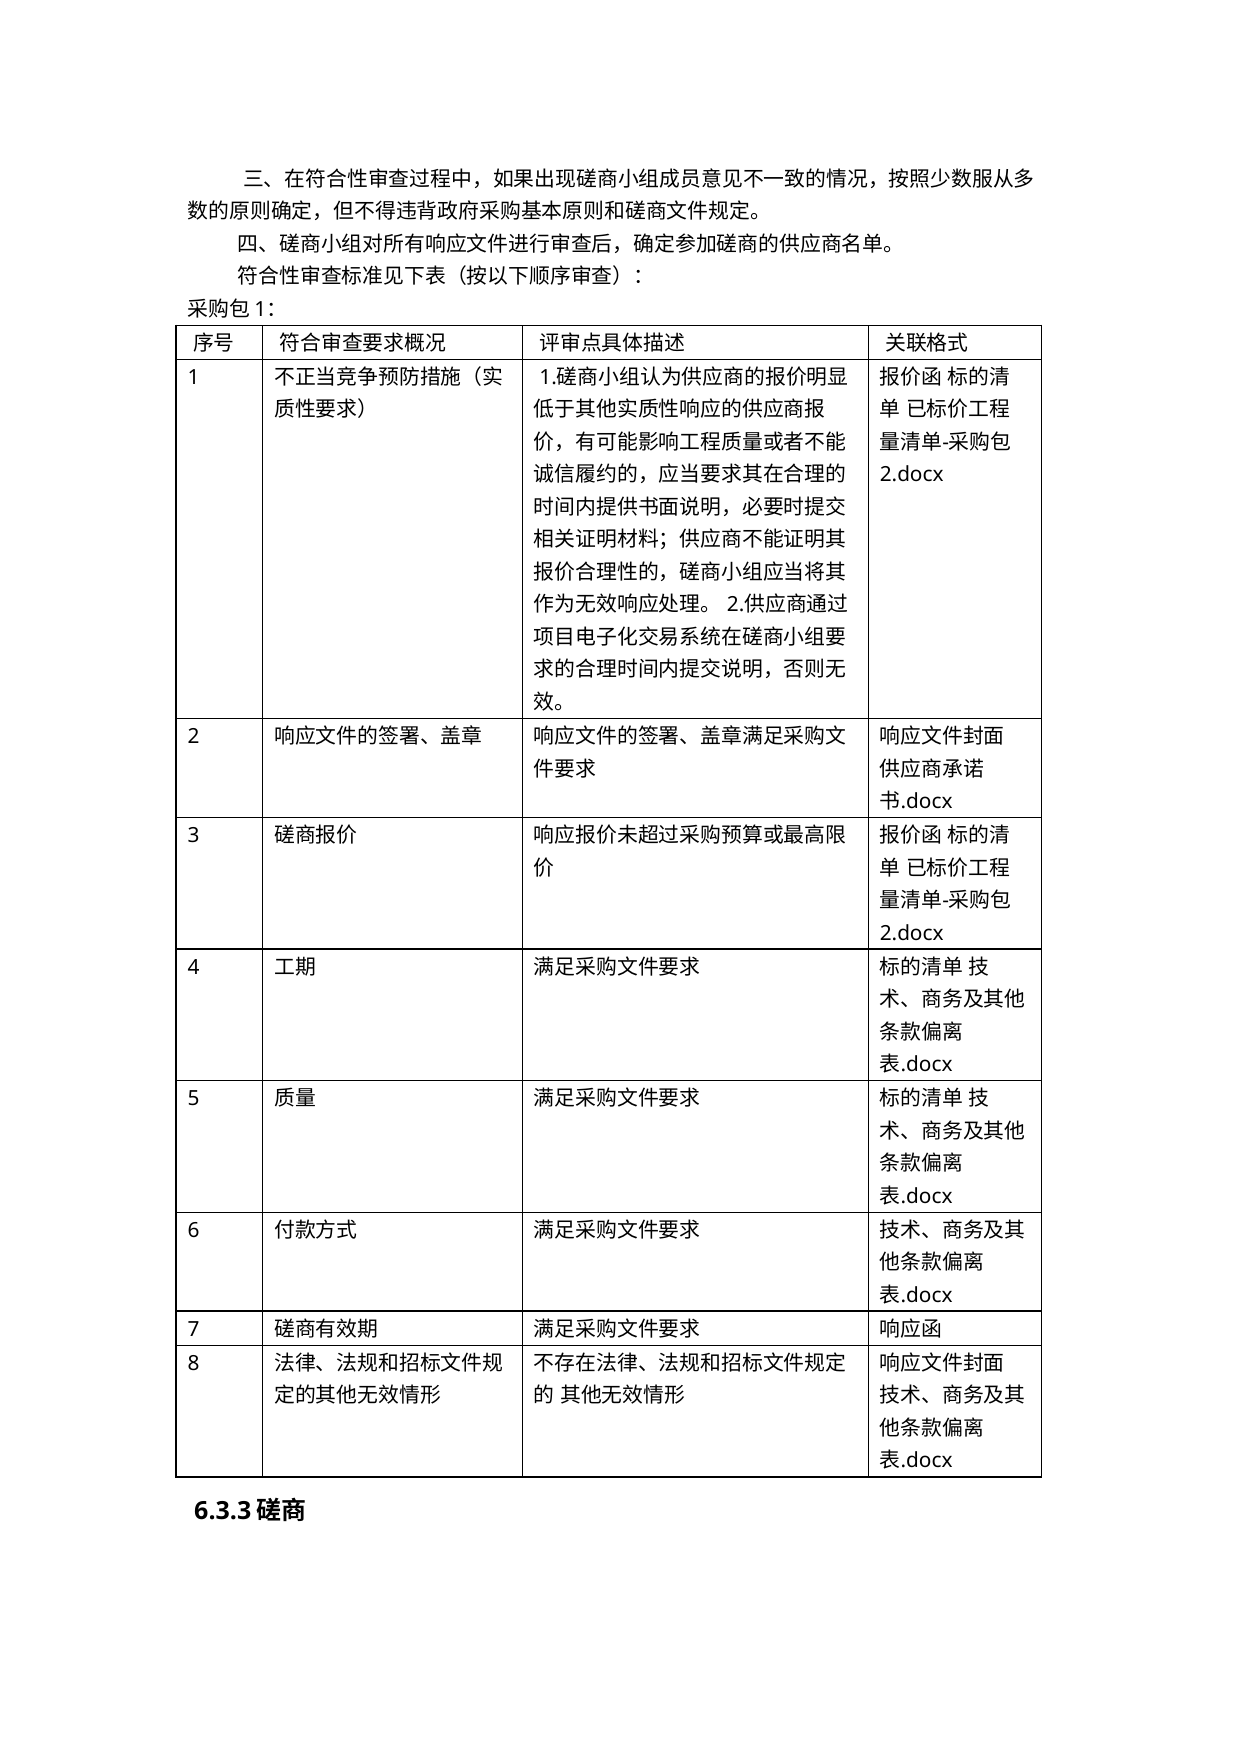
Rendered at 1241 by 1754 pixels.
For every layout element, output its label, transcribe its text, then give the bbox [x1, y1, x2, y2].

table_header 关联格式 [869, 326, 1041, 358]
text 6.3.3磋商 [187, 1478, 1053, 1543]
table_cell 响应文件封面 技术、商务及其他条款偏离表.docx [869, 1346, 1041, 1476]
table_cell 质量 [263, 1081, 522, 1211]
table_cell 标的清单 技术、商务及其他条款偏离表.docx [869, 1081, 1041, 1211]
table_cell 付款方式 [263, 1213, 522, 1310]
table_cell 技术、商务及其他条款偏离表.docx [869, 1213, 1041, 1310]
table_cell 6 [177, 1213, 262, 1310]
table_cell 响应文件封面 供应商承诺书.docx [869, 719, 1041, 817]
table_cell 法律、法规和招标文件规定的其他无效情形 [263, 1346, 522, 1476]
table_header 符合审查要求概况 [263, 326, 522, 358]
table_cell 1.磋商小组认为供应商的报价明显低于其他实质性响应的供应商报价，有可能影响工程质量或者不能诚信履约的，应当要求其在合理的时间内提供书面说明，必要时提交相关证明材料；供应商不能证明其报价合理性的，磋商小组应当将其作为无效响应处理。 2.供应商通过项目电子化交易系统在磋商小组要求的合理时间内提交说明，否则无效。 [523, 360, 868, 718]
table_cell 满足采购文件要求 [523, 950, 868, 1080]
table_cell 满足采购文件要求 [523, 1081, 868, 1211]
table_cell 不存在法律、法规和招标文件规定的 其他无效情形 [523, 1346, 868, 1476]
table_cell 1 [177, 360, 262, 718]
text 符合性审查标准见下表（按以下顺序审查）： [187, 259, 1053, 292]
table_cell 满足采购文件要求 [523, 1312, 868, 1344]
table_cell 报价函 标的清单 已标价工程量清单-采购包2.docx [869, 818, 1041, 948]
table_cell 响应文件的签署、盖章 [263, 719, 522, 817]
table_header 序号 [177, 326, 262, 358]
table_cell 工期 [263, 950, 522, 1080]
table_header 评审点具体描述 [523, 326, 868, 358]
table_cell 7 [177, 1312, 262, 1344]
table_cell 磋商报价 [263, 818, 522, 948]
table_cell 满足采购文件要求 [523, 1213, 868, 1310]
text 三、在符合性审查过程中，如果出现磋商小组成员意见不一致的情况，按照少数服从多数的原则确定，但不得违背政府采购基本原则和磋商文件规定。 [187, 162, 1053, 227]
table_cell 不正当竞争预防措施（实质性要求） [263, 360, 522, 718]
table_cell 3 [177, 818, 262, 948]
table_cell 响应函 [869, 1312, 1041, 1344]
table_cell 标的清单 技术、商务及其他条款偏离表.docx [869, 950, 1041, 1080]
table_cell 8 [177, 1346, 262, 1476]
text 采购包1： [187, 292, 1053, 324]
table_cell 4 [177, 950, 262, 1080]
table_cell 响应文件的签署、盖章满足采购文件要求 [523, 719, 868, 817]
table_cell 响应报价未超过采购预算或最高限价 [523, 818, 868, 948]
table_cell 5 [177, 1081, 262, 1211]
text 四、磋商小组对所有响应文件进行审查后，确定参加磋商的供应商名单。 [187, 227, 1053, 259]
table_cell 2 [177, 719, 262, 817]
table_cell 磋商有效期 [263, 1312, 522, 1344]
table_cell 报价函 标的清单 已标价工程量清单-采购包2.docx [869, 360, 1041, 718]
